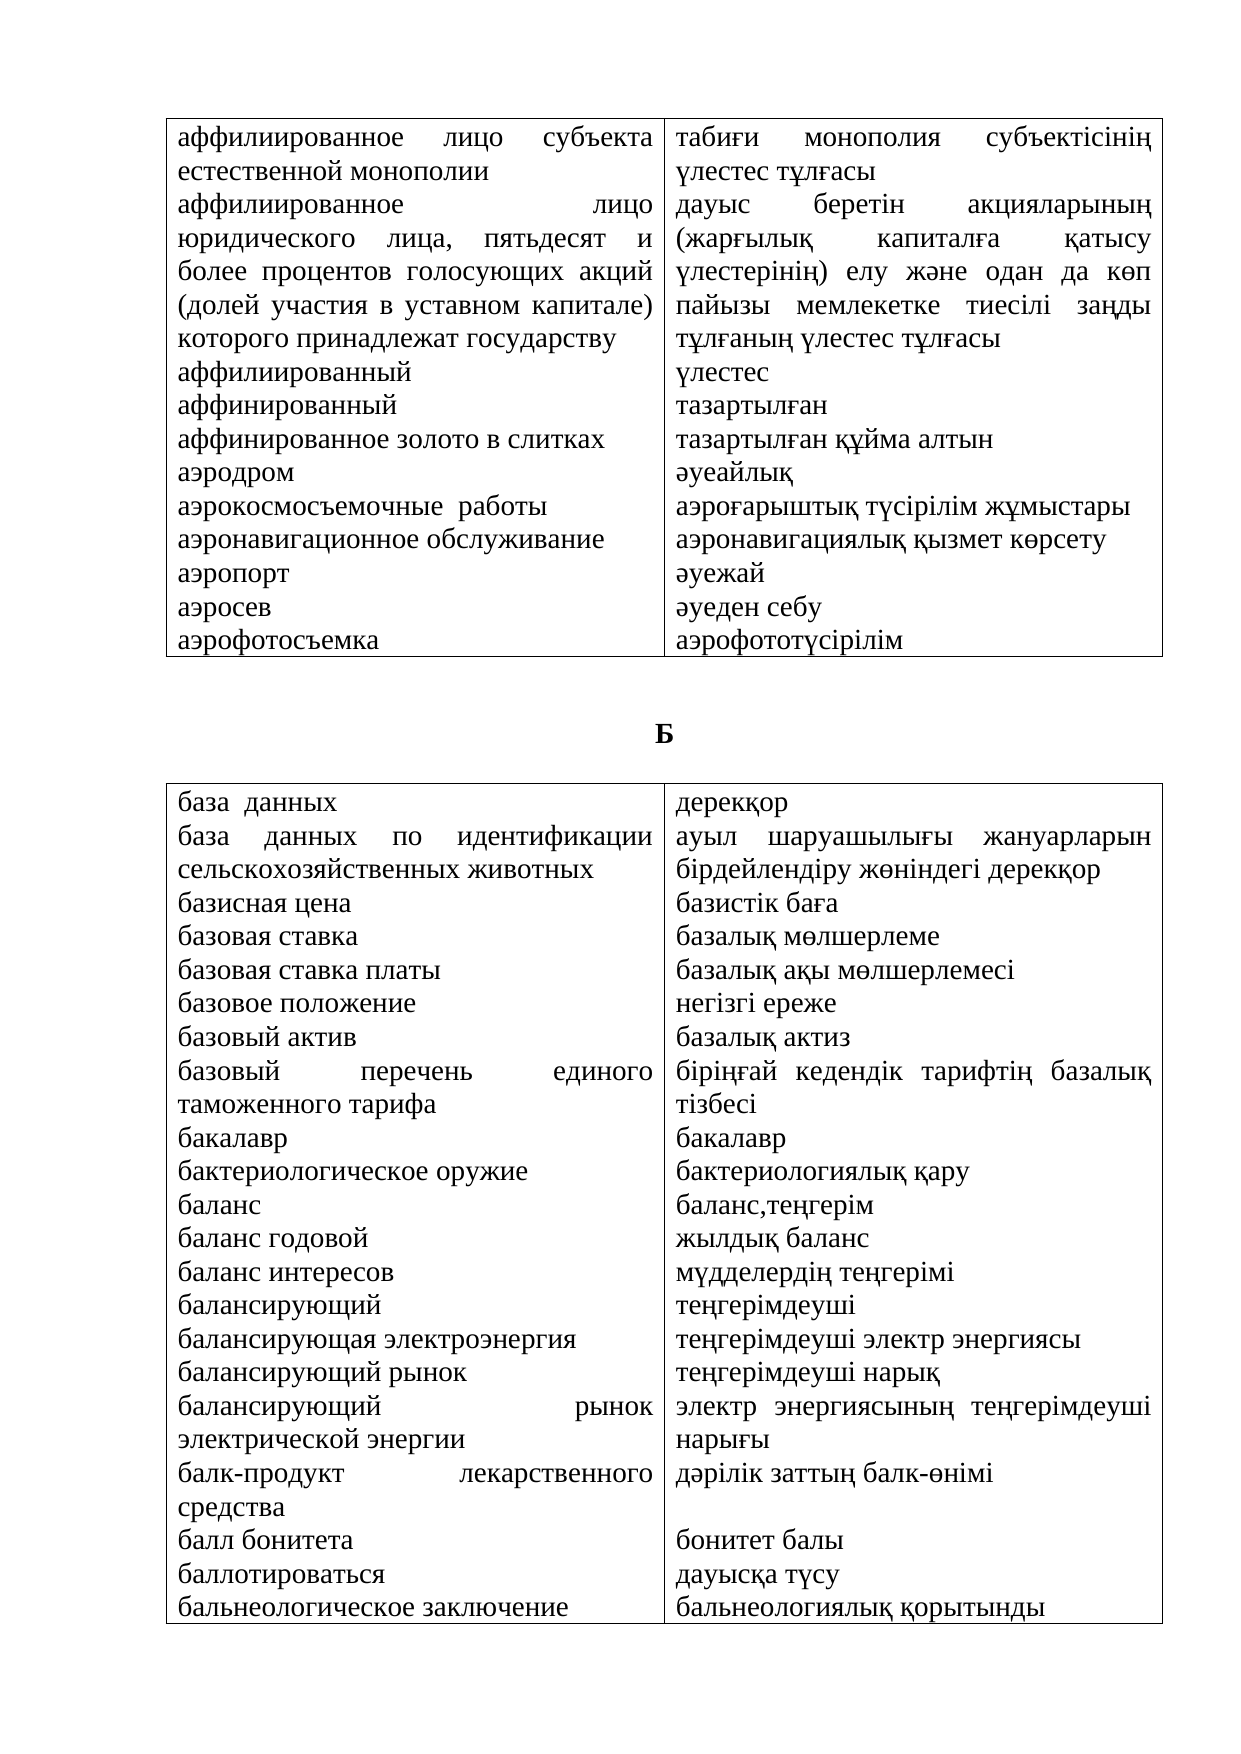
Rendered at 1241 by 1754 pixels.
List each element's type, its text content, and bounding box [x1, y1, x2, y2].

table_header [167, 119, 664, 656]
text Б [177, 716, 1152, 750]
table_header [167, 784, 664, 1623]
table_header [665, 784, 1162, 1623]
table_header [665, 119, 1162, 656]
